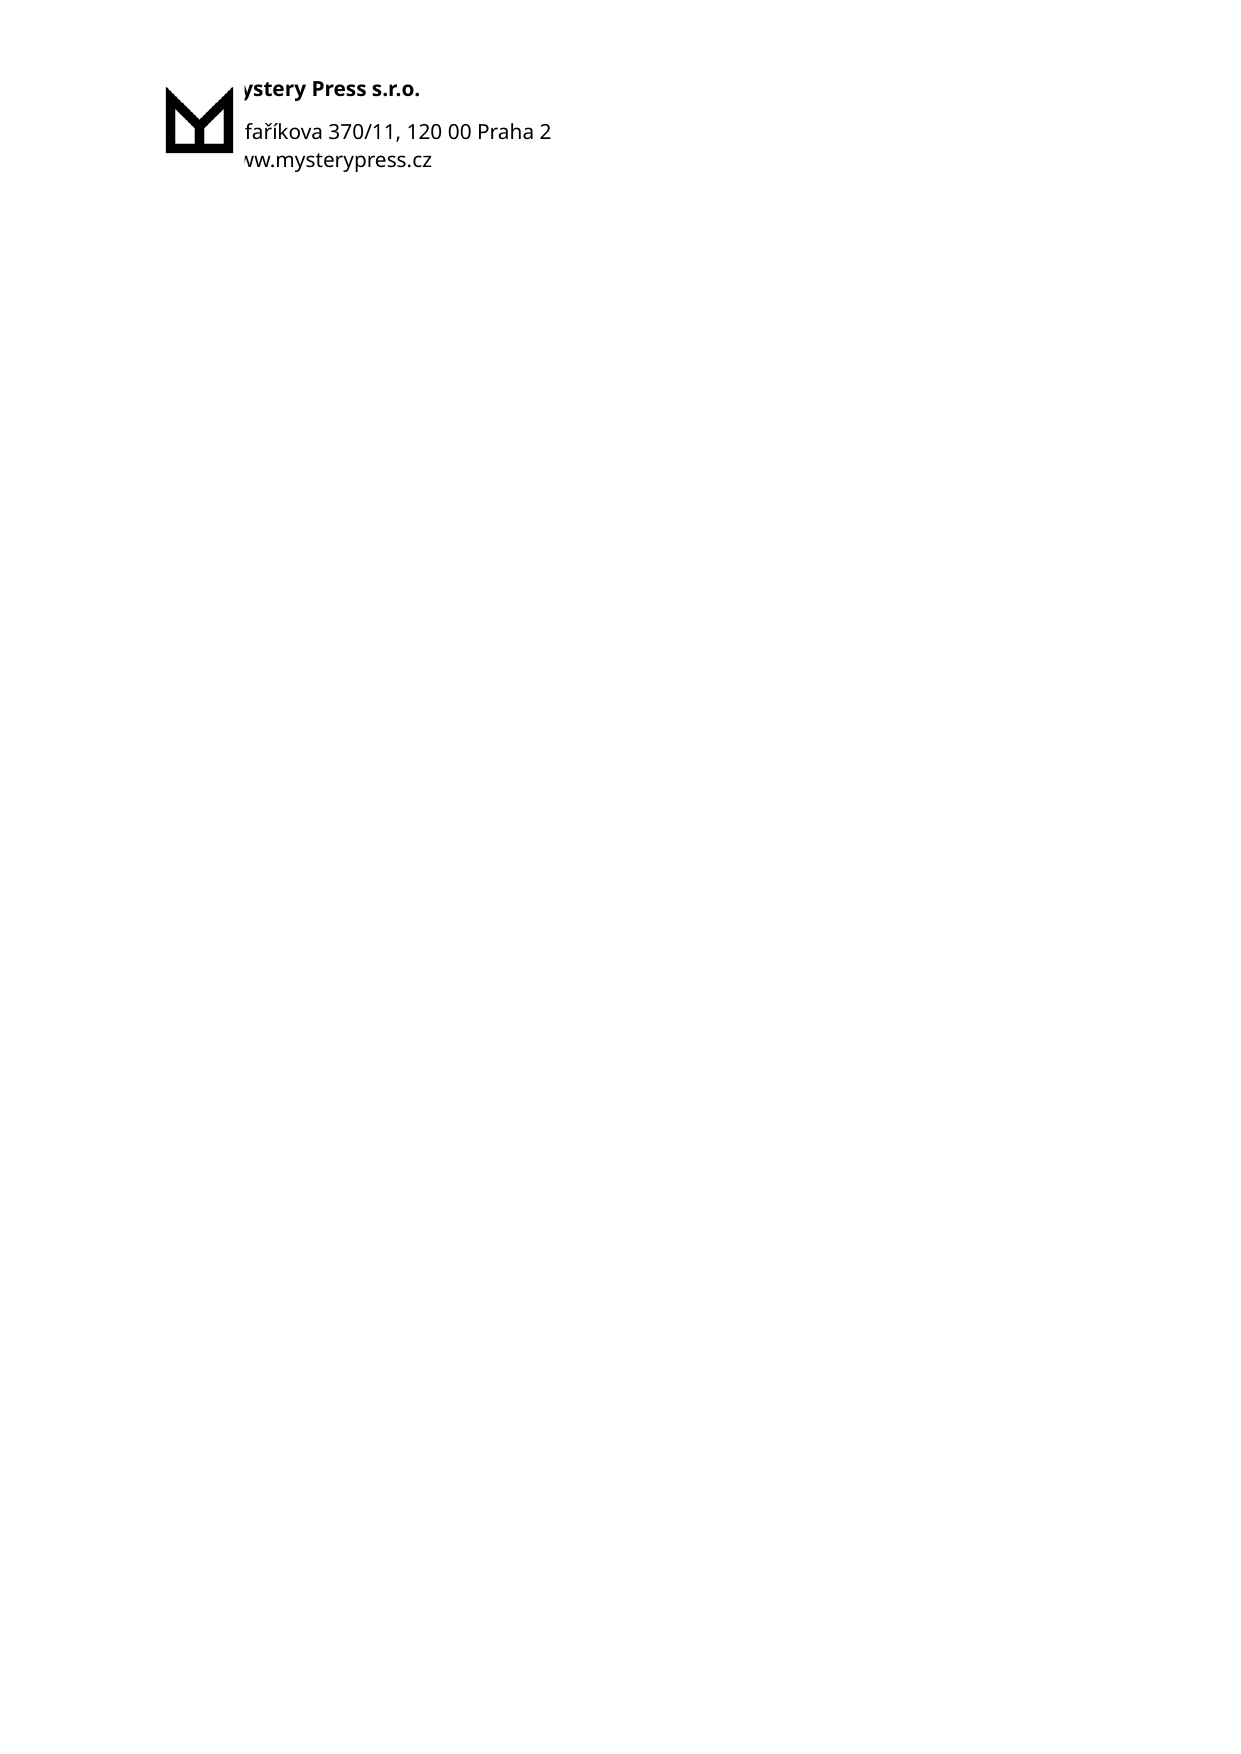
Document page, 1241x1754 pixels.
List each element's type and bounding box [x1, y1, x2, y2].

picture [147, 66, 244, 167]
